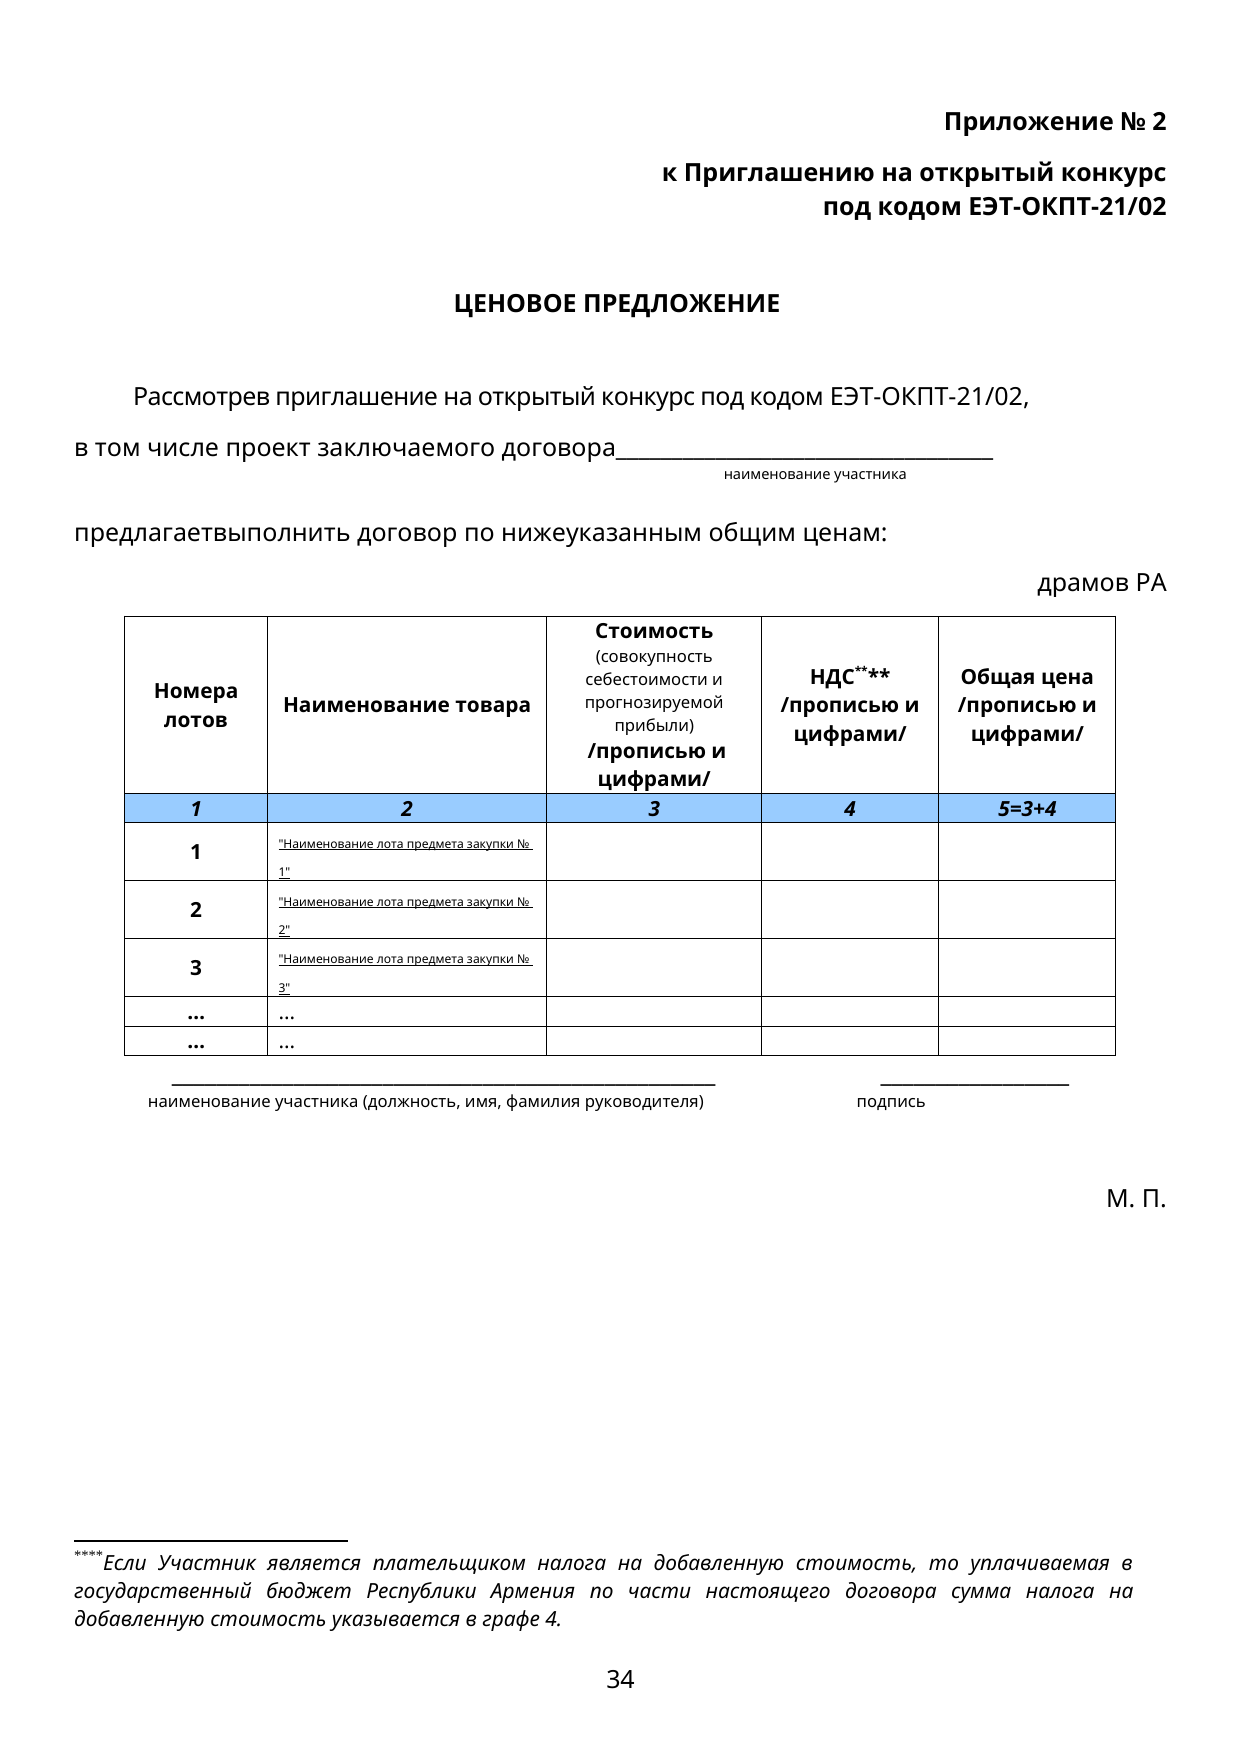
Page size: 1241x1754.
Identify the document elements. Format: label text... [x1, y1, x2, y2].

table_cell [939, 939, 1115, 996]
text предлагаетвыполнить договор по нижеуказанным общим ценам: [74, 514, 1167, 548]
table_cell [762, 823, 938, 880]
table_cell 1 [125, 823, 267, 880]
table_cell 3 [125, 939, 267, 996]
text в том числе проект заключаемого договора__________________________________ [74, 429, 1167, 463]
table_cell [939, 997, 1115, 1026]
table_cell "Наименование лота предмета закупки № 2" [268, 881, 546, 938]
text ЦЕНОВОЕ ПРЕДЛОЖЕНИЕ [67, 286, 1167, 319]
table_cell [547, 939, 761, 996]
table_cell 4 [762, 794, 938, 822]
table_cell "Наименование лота предмета закупки № 3" [268, 939, 546, 996]
table_header Общая цена /прописью и цифрами/ [939, 617, 1115, 793]
text драмов РА [74, 565, 1167, 599]
table_cell … [125, 1027, 267, 1055]
table_cell [547, 1027, 761, 1055]
table_cell [547, 997, 761, 1026]
table_cell 2 [268, 794, 546, 822]
table_header Наименование товара [268, 617, 546, 793]
text к Приглашению на открытый конкурс под кодом ЕЭТ-ОКПТ-21/02 [74, 154, 1167, 222]
table_cell [762, 1027, 938, 1055]
table_cell ... [268, 1027, 546, 1055]
text М. П. [74, 1180, 1167, 1214]
table_cell 1 [125, 794, 267, 822]
table_cell [762, 881, 938, 938]
table_cell 3 [547, 794, 761, 822]
table_cell [939, 1027, 1115, 1055]
table_cell [547, 881, 761, 938]
table_header Стоимость (совокупность себестоимости и прогнозируемой прибыли) /прописью и цифрами/ [547, 617, 761, 793]
table_cell [939, 823, 1115, 880]
table_cell 2 [125, 881, 267, 938]
table_cell [762, 997, 938, 1026]
table_cell [762, 939, 938, 996]
table_cell … [125, 997, 267, 1026]
text наименование участника [723, 463, 1167, 497]
table_cell 5=3+4 [939, 794, 1115, 822]
table_header Номера лотов [125, 617, 267, 793]
table_header НДС** /прописью и цифрами/ [762, 617, 938, 793]
text Приложение № 2 [74, 103, 1167, 137]
table_cell "Наименование лота предмета закупки № 1" [268, 823, 546, 880]
text наименование участника (должность, имя, фамилия руководителя) подпись [148, 1090, 1167, 1113]
table_cell [547, 823, 761, 880]
table_cell ... [268, 997, 546, 1026]
text _________________________________________________ _________________ [74, 1056, 1167, 1090]
text Рассмотрев приглашение на открытый конкурс под кодом ЕЭТ-ОКПТ-21/02, [74, 379, 1167, 413]
table_cell [939, 881, 1115, 938]
